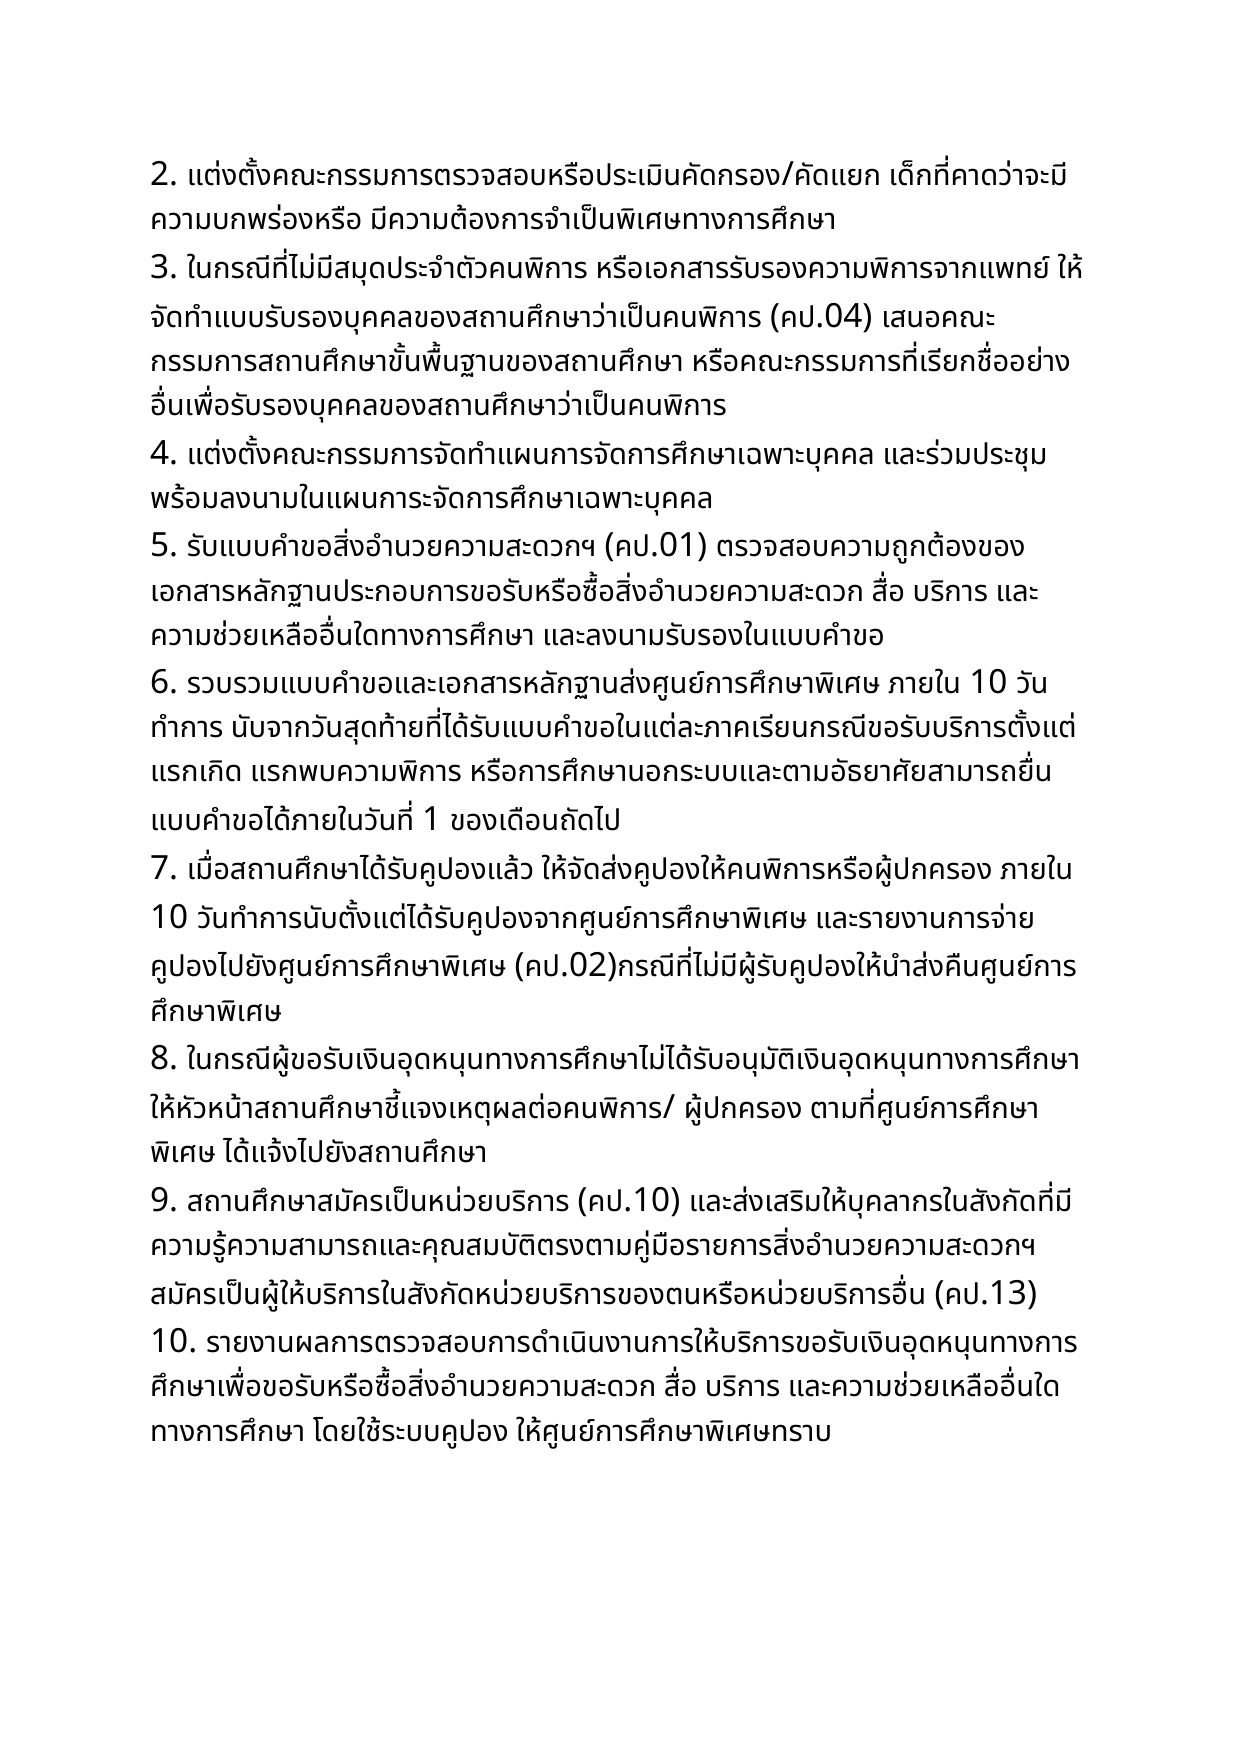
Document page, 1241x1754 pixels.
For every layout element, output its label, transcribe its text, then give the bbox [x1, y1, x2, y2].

text 6. รวบรวมแบบคำขอและเอกสารหลักฐานส่งศูนย์การศึกษาพิเศษ ภายใน 10 วันทำการ นับจากวันสุดท้ายที่ได้รับแบบคำขอในแต่ละภาคเรียนกรณีขอรับบริการตั้งแต่แรกเกิด แรกพบความพิการ หรือการศึกษานอกระบบและตามอัธยาศัยสามารถยื่นแบบคำขอได้ภายในวันที่ 1 ของเดือนถัดไป [150, 658, 1090, 844]
text 2. แต่งตั้งคณะกรรมการตรวจสอบหรือประเมินคัดกรอง/คัดแยก เด็กที่คาดว่าจะมีความบกพร่องหรือ มีความต้องการจำเป็นพิเศษทางการศึกษา [150, 150, 1090, 243]
text 3. ในกรณีที่ไม่มีสมุดประจำตัวคนพิการ หรือเอกสารรับรองความพิการจากแพทย์ ให้จัดทำแบบรับรองบุคคลของสถานศึกษาว่าเป็นคนพิการ (คป.04) เสนอคณะกรรมการสถานศึกษาขั้นพื้นฐานของสถานศึกษา หรือคณะกรรมการที่เรียกชื่ออย่างอื่นเพื่อรับรองบุคคลของสถานศึกษาว่าเป็นคนพิการ [150, 243, 1090, 428]
text 5. รับแบบคำขอสิ่งอำนวยความสะดวกฯ (คป.01) ตรวจสอบความถูกต้องของเอกสารหลักฐานประกอบการขอรับหรือซื้อสิ่งอำนวยความสะดวก สื่อ บริการ และความช่วยเหลืออื่นใดทางการศึกษา และลงนามรับรองในแบบคำขอ [150, 521, 1090, 658]
text 8. ในกรณีผู้ขอรับเงินอุดหนุนทางการศึกษาไม่ได้รับอนุมัติเงินอุดหนุนทางการศึกษา ให้หัวหน้าสถานศึกษาชี้แจงเหตุผลต่อคนพิการ/ ผู้ปกครอง ตามที่ศูนย์การศึกษาพิเศษ ได้แจ้งไปยังสถานศึกษา [150, 1034, 1090, 1176]
text 7. เมื่อสถานศึกษาได้รับคูปองแล้ว ให้จัดส่งคูปองให้คนพิการหรือผู้ปกครอง ภายใน 10 วันทำการนับตั้งแต่ได้รับคูปองจากศูนย์การศึกษาพิเศษ และรายงานการจ่ายคูปองไปยังศูนย์การศึกษาพิเศษ (คป.02)กรณีที่ไม่มีผู้รับคูปองให้นำส่งคืนศูนย์การศึกษาพิเศษ [150, 844, 1090, 1034]
text 9. สถานศึกษาสมัครเป็นหน่วยบริการ (คป.10) และส่งเสริมให้บุคลากรในสังกัดที่มีความรู้ความสามารถและคุณสมบัติตรงตามคู่มือรายการสิ่งอำนวยความสะดวกฯ สมัครเป็นผู้ให้บริการในสังกัดหน่วยบริการของตนหรือหน่วยบริการอื่น (คป.13) [150, 1176, 1090, 1317]
text 10. รายงานผลการตรวจสอบการดำเนินงานการให้บริการขอรับเงินอุดหนุนทางการศึกษาเพื่อขอรับหรือซื้อสิ่งอำนวยความสะดวก สื่อ บริการ และความช่วยเหลืออื่นใดทางการศึกษา โดยใช้ระบบคูปอง ให้ศูนย์การศึกษาพิเศษทราบ [150, 1317, 1090, 1454]
text 4. แต่งตั้งคณะกรรมการจัดทำแผนการจัดการศึกษาเฉพาะบุคคล และร่วมประชุม พร้อมลงนามในแผนการะจัดการศึกษาเฉพาะบุคคล [150, 428, 1090, 521]
